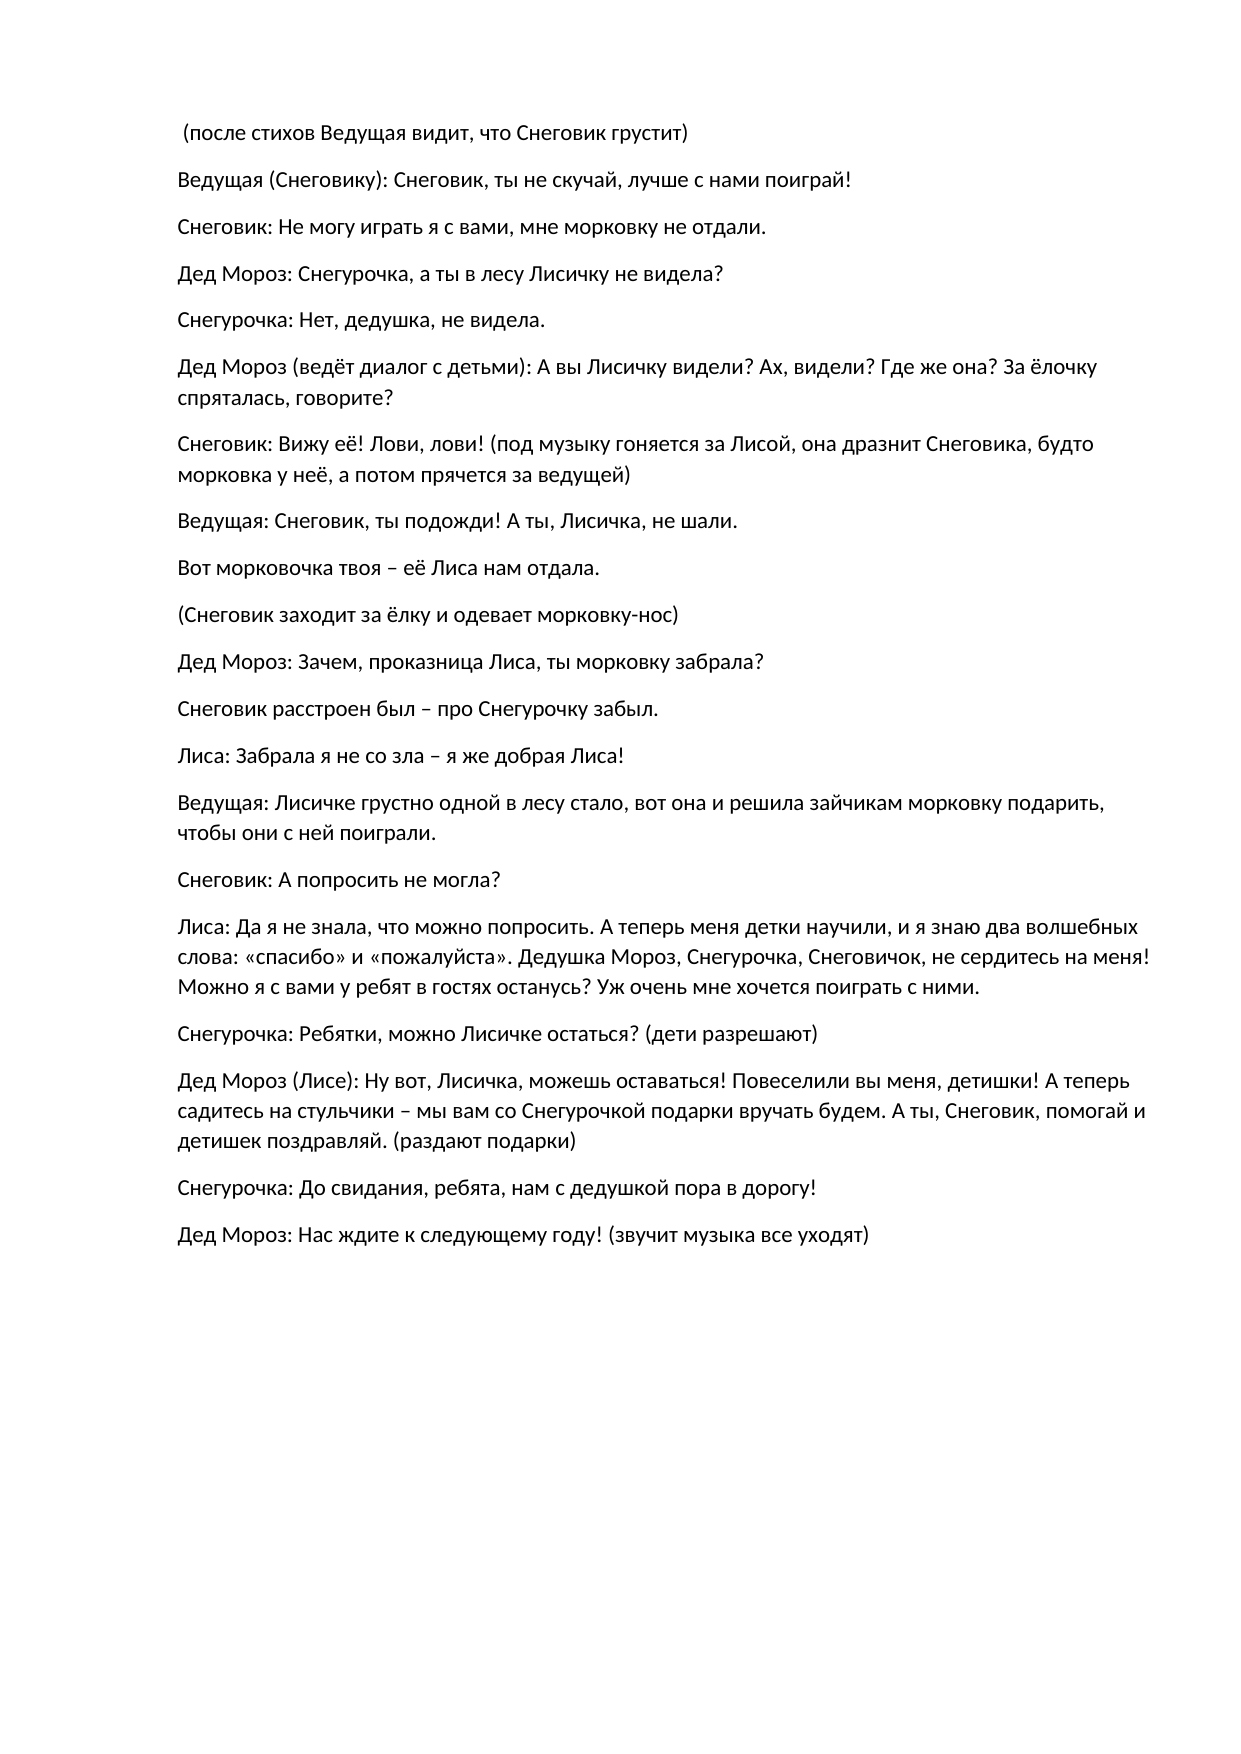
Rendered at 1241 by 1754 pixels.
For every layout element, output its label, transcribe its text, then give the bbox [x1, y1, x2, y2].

text Лиса: Да я не знала, что можно попросить. А теперь меня детки научили, и я знаю два волшебных слова: «спасибо» и «пожалуйста». Дедушка Мороз, Снегурочка, Снеговичок, не сердитесь на меня! Можно я с вами у ребят в гостях останусь? Уж очень мне хочется поиграть с ними. [177, 912, 1152, 1000]
text Лиса: Забрала я не со зла – я же добрая Лиса! [177, 741, 1152, 769]
text Снегурочка: До свидания, ребята, нам с дедушкой пора в дорогу! [177, 1173, 1152, 1201]
text (Снеговик заходит за ёлку и одевает морковку-нос) [177, 600, 1152, 628]
text Снеговик: А попросить не могла? [177, 865, 1152, 893]
text Дед Мороз (Лисе): Ну вот, Лисичка, можешь оставаться! Повеселили вы меня, детишки! А теперь садитесь на стульчики – мы вам со Снегурочкой подарки вручать будем. А ты, Снеговик, помогай и детишек поздравляй. (раздают подарки) [177, 1066, 1152, 1154]
text Ведущая: Снеговик, ты подожди! А ты, Лисичка, не шали. [177, 507, 1152, 535]
text Дед Мороз (ведёт диалог с детьми): А вы Лисичку видели? Ах, видели? Где же она? За ёлочку спряталась, говорите? [177, 352, 1152, 411]
text Снеговик: Вижу её! Лови, лови! (под музыку гоняется за Лисой, она дразнит Снеговика, будто морковка у неё, а потом прячется за ведущей) [177, 429, 1152, 488]
text (после стихов Ведущая видит, что Снеговик грустит) [177, 118, 1152, 146]
text Дед Мороз: Нас ждите к следующему году! (звучит музыка все уходят) [177, 1220, 1152, 1248]
text Снегурочка: Нет, дедушка, не видела. [177, 306, 1152, 334]
text Снеговик расстроен был – про Снегурочку забыл. [177, 694, 1152, 722]
text Ведущая: Лисичке грустно одной в лесу стало, вот она и решила зайчикам морковку подарить, чтобы они с ней поиграли. [177, 788, 1152, 846]
text Ведущая (Снеговику): Снеговик, ты не скучай, лучше с нами поиграй! [177, 165, 1152, 193]
text Дед Мороз: Снегурочка, а ты в лесу Лисичку не видела? [177, 259, 1152, 287]
text Дед Мороз: Зачем, проказница Лиса, ты морковку забрала? [177, 647, 1152, 675]
text Снеговик: Не могу играть я с вами, мне морковку не отдали. [177, 212, 1152, 240]
text Вот морковочка твоя – её Лиса нам отдала. [177, 553, 1152, 582]
text Снегурочка: Ребятки, можно Лисичке остаться? (дети разрешают) [177, 1019, 1152, 1047]
